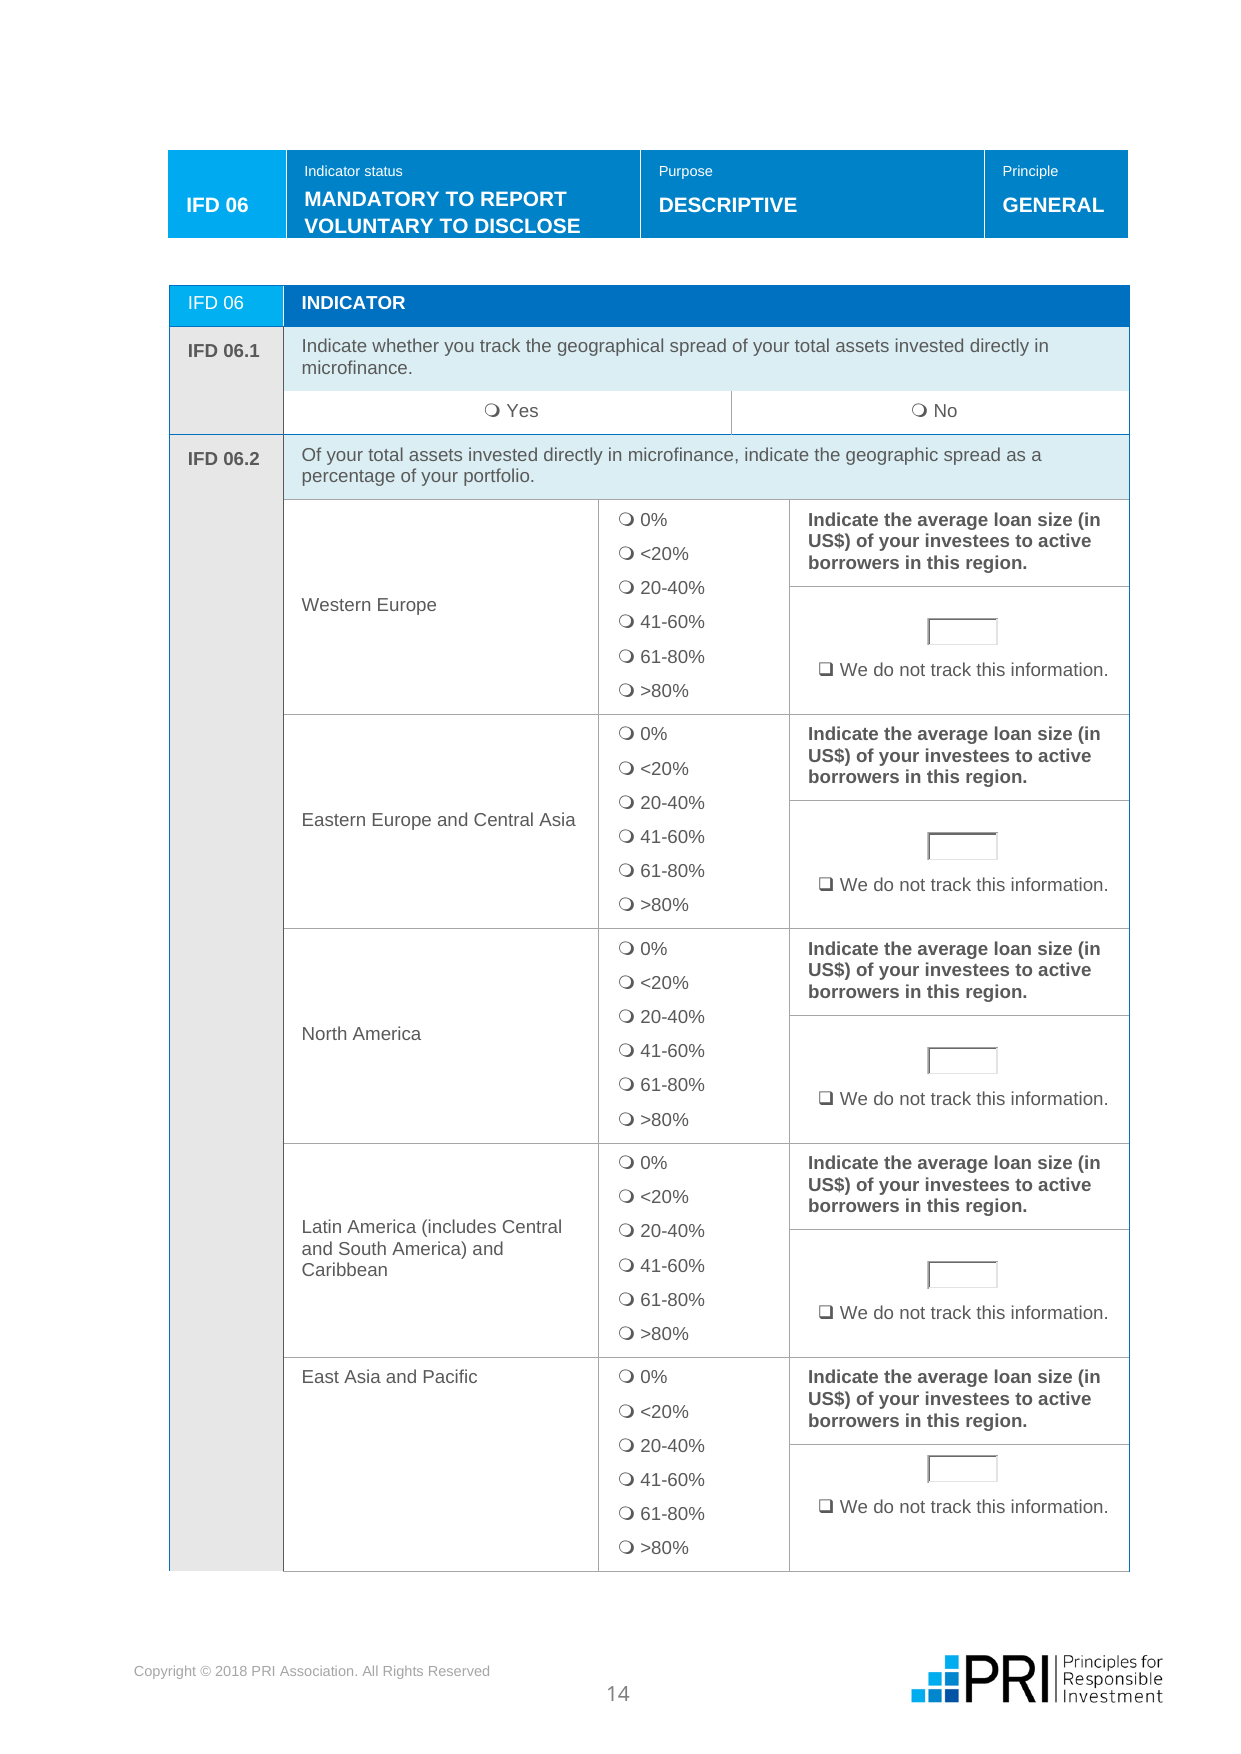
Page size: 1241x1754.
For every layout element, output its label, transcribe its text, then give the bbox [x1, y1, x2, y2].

table_cell We do not track this information. [790, 1016, 1129, 1142]
table_cell We do not track this information. [790, 801, 1129, 928]
table_header Principle [985, 150, 1128, 186]
table_cell East Asia and Pacific [284, 1358, 598, 1571]
table_header Purpose [641, 150, 984, 186]
table_cell DESCRIPTIVE [641, 186, 984, 238]
table_cell Indicate the average loan size (in US$) of your investees to active borrowers in this region. [790, 715, 1129, 800]
table_cell We do not track this information. [790, 1445, 1129, 1571]
table_cell Indicate the average loan size (in US$) of your investees to active borrowers in this region. [790, 500, 1129, 586]
table_cell IFD 06 [168, 186, 286, 238]
table_cell No [732, 391, 1129, 434]
table_cell Yes [284, 391, 731, 434]
table_header Indicator status [287, 150, 640, 186]
table_cell We do not track this information. [790, 587, 1129, 714]
table_cell GENERAL [985, 186, 1128, 238]
table_cell 0% <20% 20-40% 41-60% 61-80% >80% [599, 929, 789, 1142]
table_cell MANDATORY TO REPORT VOLUNTARY TO DISCLOSE [287, 186, 640, 238]
table_cell IFD 06.1 [170, 327, 283, 434]
table_cell North America [284, 929, 598, 1142]
table_header INDICATOR [284, 286, 1129, 326]
table_cell Western Europe [284, 500, 598, 714]
table_cell IFD 06.2 [170, 435, 283, 499]
table_cell Of your total assets invested directly in microfinance, indicate the geographic spread as a percentage of your portfolio. [284, 435, 1129, 499]
table_cell We do not track this information. [790, 1230, 1129, 1357]
table_cell Indicate the average loan size (in US$) of your investees to active borrowers in this region. [790, 1144, 1129, 1229]
table_cell Latin America (includes Central and South America) and Caribbean [284, 1144, 598, 1357]
table_cell Indicate the average loan size (in US$) of your investees to active borrowers in this region. [790, 929, 1129, 1015]
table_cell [599, 1358, 789, 1571]
table_header IFD 06 [170, 286, 283, 326]
picture [839, 1560, 1240, 1753]
table_header [168, 150, 286, 186]
table_cell Indicate whether you track the geographical spread of your total assets invested directly in microfinance. [284, 327, 1129, 391]
table_cell Indicate the average loan size (in US$) of your investees to active borrowers in this region. [790, 1358, 1129, 1443]
table_cell 0% <20% 20-40% 41-60% 61-80% >80% [599, 500, 789, 714]
table_cell 0% <20% 20-40% 41-60% 61-80% >80% [599, 715, 789, 928]
table_cell 0% <20% 20-40% 41-60% 61-80% >80% [599, 1144, 789, 1357]
table_cell Eastern Europe and Central Asia [284, 715, 598, 928]
table_cell [170, 499, 283, 1571]
